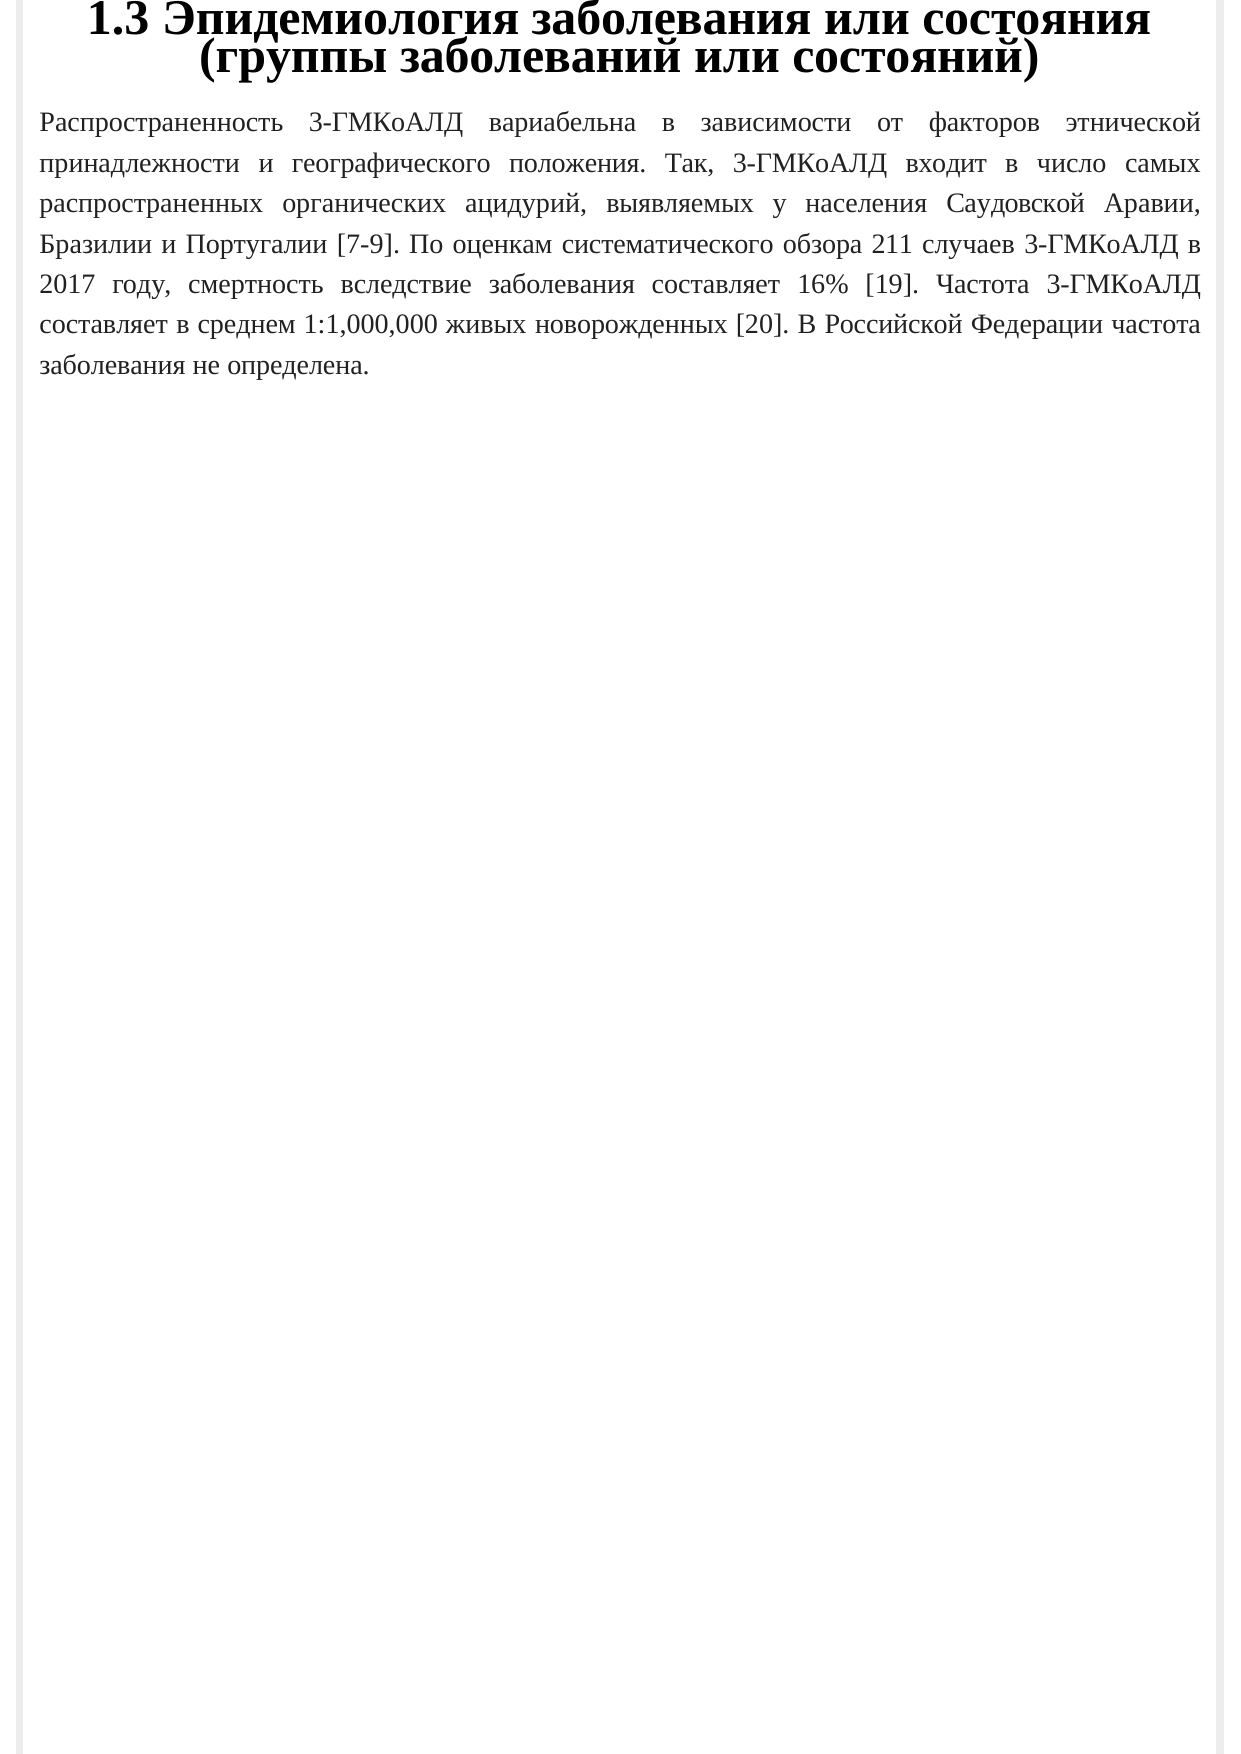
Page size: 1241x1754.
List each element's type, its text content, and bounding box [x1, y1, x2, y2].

subtitle Эпидемиология заболевания или состояния (группы заболеваний или состояний) [87, 3, 1154, 83]
text Распространенность 3-ГМКоАЛД вариабельна в зависимости от факторов этнической принадлежности и географического положения. Так, 3-ГМКоАЛД входит в число самых распространенных органических ацидурий, выявляемых у населения Саудовской Аравии, Бразилии и Португалии [7-9]. По оценкам систематического обзора 211 случаев 3-ГМКоАЛД в 2017 году, смертность вследствие заболевания составляет 16% [19]. Частота 3-ГМКоАЛД составляет в среднем 1:1,000,000 живых новорожденных [20]. В Российской Федерации частота заболевания не определена. [39, 105, 1201, 380]
